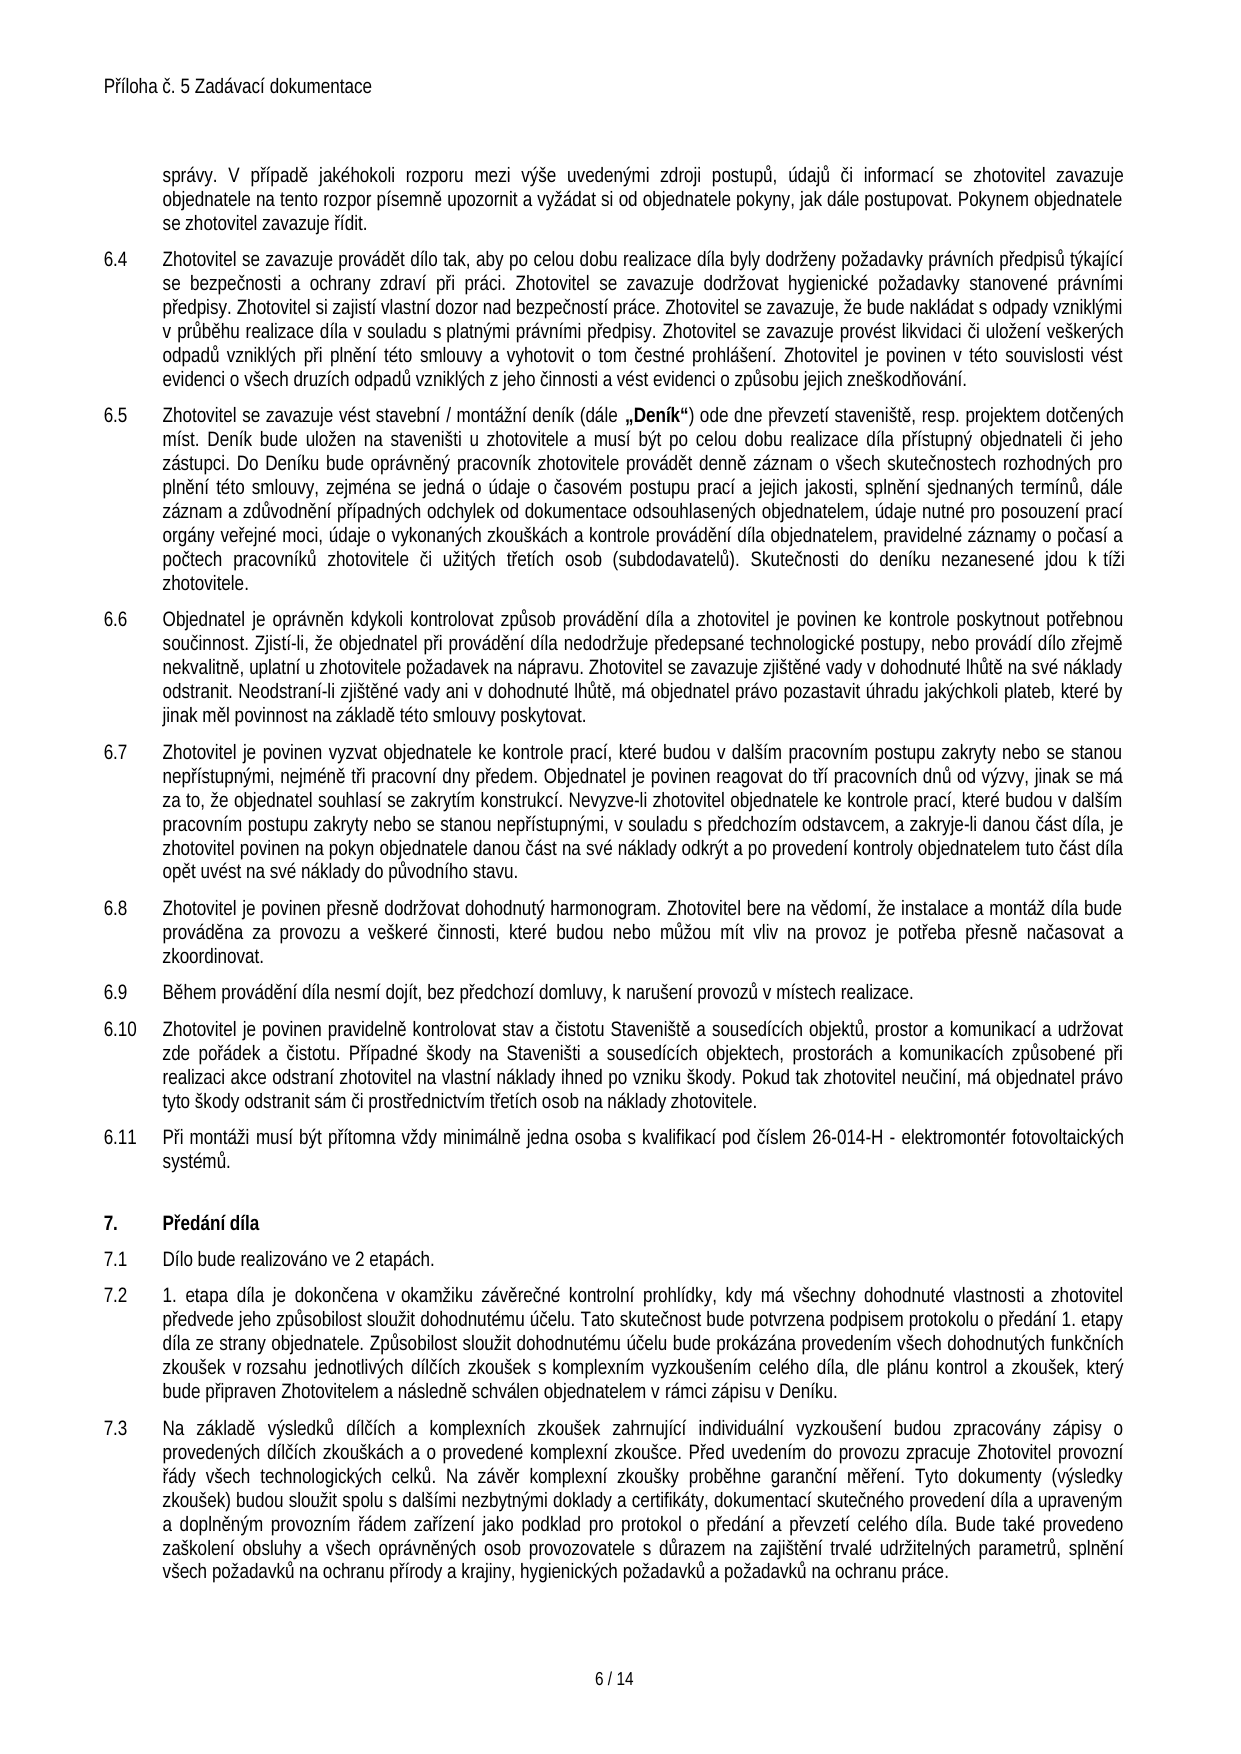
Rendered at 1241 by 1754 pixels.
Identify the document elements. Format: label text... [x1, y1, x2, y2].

list Na základě výsledků dílčích a komplexních zkoušek zahrnující individuální vyzkoušení budou zpracovány zápisy o provedených dílčích zkouškách a o provedené komplexní zkoušce. Před uvedením do provozu zpracuje Zhotovitel provozní řády všech technologických celků. Na závěr komplexní zkoušky proběhne garanční měření. Tyto dokumenty (výsledky zkoušek) budou sloužit spolu s dalšími nezbytnými doklady a certifikáty, dokumentací skutečného provedení díla a upraveným a doplněným provozním řádem zařízení jako podklad pro protokol o předání a převzetí celého díla. Bude také provedeno zaškolení obsluhy a všech oprávněných osob provozovatele s důrazem na zajištění trvalé udržitelných parametrů, splnění všech požadavků na ochranu přírody a krajiny, hygienických požadavků a požadavků na ochranu práce. [103, 1416, 1125, 1583]
list Při montáži musí být přítomna vždy minimálně jedna osoba s kvalifikací pod číslem 26-014-H - elektromontér fotovoltaických systémů. [103, 1125, 1125, 1173]
list Zhotovitel se zavazuje provádět dílo tak, aby po celou dobu realizace díla byly dodrženy požadavky právních předpisů týkající se bezpečnosti a ochrany zdraví při práci. Zhotovitel se zavazuje dodržovat hygienické požadavky stanovené právními předpisy. Zhotovitel si zajistí vlastní dozor nad bezpečností práce. Zhotovitel se zavazuje, že bude nakládat s odpady vzniklými v průběhu realizace díla v souladu s platnými právními předpisy. Zhotovitel se zavazuje provést likvidaci či uložení veškerých odpadů vzniklých při plnění této smlouvy a vyhotovit o tom čestné prohlášení. Zhotovitel je povinen v této souvislosti vést evidenci o všech druzích odpadů vzniklých z jeho činnosti a vést evidenci o způsobu jejich zneškodňování. [103, 247, 1125, 391]
list Zhotovitel je povinen přesně dodržovat dohodnutý harmonogram. Zhotovitel bere na vědomí, že instalace a montáž díla bude prováděna za provozu a veškeré činnosti, které budou nebo můžou mít vliv na provoz je potřeba přesně načasovat a zkoordinovat. [103, 896, 1125, 968]
list Objednatel je oprávněn kdykoli kontrolovat způsob provádění díla a zhotovitel je povinen ke kontrole poskytnout potřebnou součinnost. Zjistí-li, že objednatel při provádění díla nedodržuje předepsané technologické postupy, nebo provádí dílo zřejmě nekvalitně, uplatní u zhotovitele požadavek na nápravu. Zhotovitel se zavazuje zjištěné vady v dohodnuté lhůtě na své náklady odstranit. Neodstraní-li zjištěné vady ani v dohodnuté lhůtě, má objednatel právo pozastavit úhradu jakýchkoli plateb, které by jinak měl povinnost na základě této smlouvy poskytovat. [103, 607, 1125, 727]
list Dílo bude realizováno ve 2 etapách. [103, 1247, 1125, 1271]
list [103, 162, 1125, 234]
list Předání díla [103, 1210, 1125, 1234]
list Během provádění díla nesmí dojít, bez předchozí domluvy, k narušení provozů v místech realizace. [103, 980, 1125, 1004]
list 1. etapa díla je dokončena v okamžiku závěrečné kontrolní prohlídky, kdy má všechny dohodnuté vlastnosti a zhotovitel předvede jeho způsobilost sloužit dohodnutému účelu. Tato skutečnost bude potvrzena podpisem protokolu o předání 1. etapy díla ze strany objednatele. Způsobilost sloužit dohodnutému účelu bude prokázána provedením všech dohodnutých funkčních zkoušek v rozsahu jednotlivých dílčích zkoušek s komplexním vyzkoušením celého díla, dle plánu kontrol a zkoušek, který bude připraven Zhotovitelem a následně schválen objednatelem v rámci zápisu v Deníku. [103, 1283, 1125, 1403]
list Zhotovitel je povinen pravidelně kontrolovat stav a čistotu Staveniště a sousedících objektů, prostor a komunikací a udržovat zde pořádek a čistotu. Případné škody na Staveništi a sousedících objektech, prostorách a komunikacích způsobené při realizaci akce odstraní zhotovitel na vlastní náklady ihned po vzniku škody. Pokud tak zhotovitel neučiní, má objednatel právo tyto škody odstranit sám či prostřednictvím třetích osob na náklady zhotovitele. [103, 1017, 1125, 1112]
list Zhotovitel je povinen vyzvat objednatele ke kontrole prací, které budou v dalším pracovním postupu zakryty nebo se stanou nepřístupnými, nejméně tři pracovní dny předem. Objednatel je povinen reagovat do tří pracovních dnů od výzvy, jinak se má za to, že objednatel souhlasí se zakrytím konstrukcí. Nevyzve-li zhotovitel objednatele ke kontrole prací, které budou v dalším pracovním postupu zakryty nebo se stanou nepřístupnými, v souladu s předchozím odstavcem, a zakryje-li danou část díla, je zhotovitel povinen na pokyn objednatele danou část na své náklady odkrýt a po provedení kontroly objednatelem tuto část díla opět uvést na své náklady do původního stavu. [103, 739, 1125, 883]
list Zhotovitel se zavazuje vést stavební / montážní deník (dále „Deník“) ode dne převzetí staveniště, resp. projektem dotčených míst. Deník bude uložen na staveništi u zhotovitele a musí být po celou dobu realizace díla přístupný objednateli či jeho zástupci. Do Deníku bude oprávněný pracovník zhotovitele provádět denně záznam o všech skutečnostech rozhodných pro plnění této smlouvy, zejména se jedná o údaje o časovém postupu prací a jejich jakosti, splnění sjednaných termínů, dále záznam a zdůvodnění případných odchylek od dokumentace odsouhlasených objednatelem, údaje nutné pro posouzení prací orgány veřejné moci, údaje o vykonaných zkouškách a kontrole provádění díla objednatelem, pravidelné záznamy o počasí a počtech pracovníků zhotovitele či užitých třetích osob (subdodavatelů). Skutečnosti do deníku nezanesené jdou k tíži zhotovitele. [103, 403, 1125, 595]
